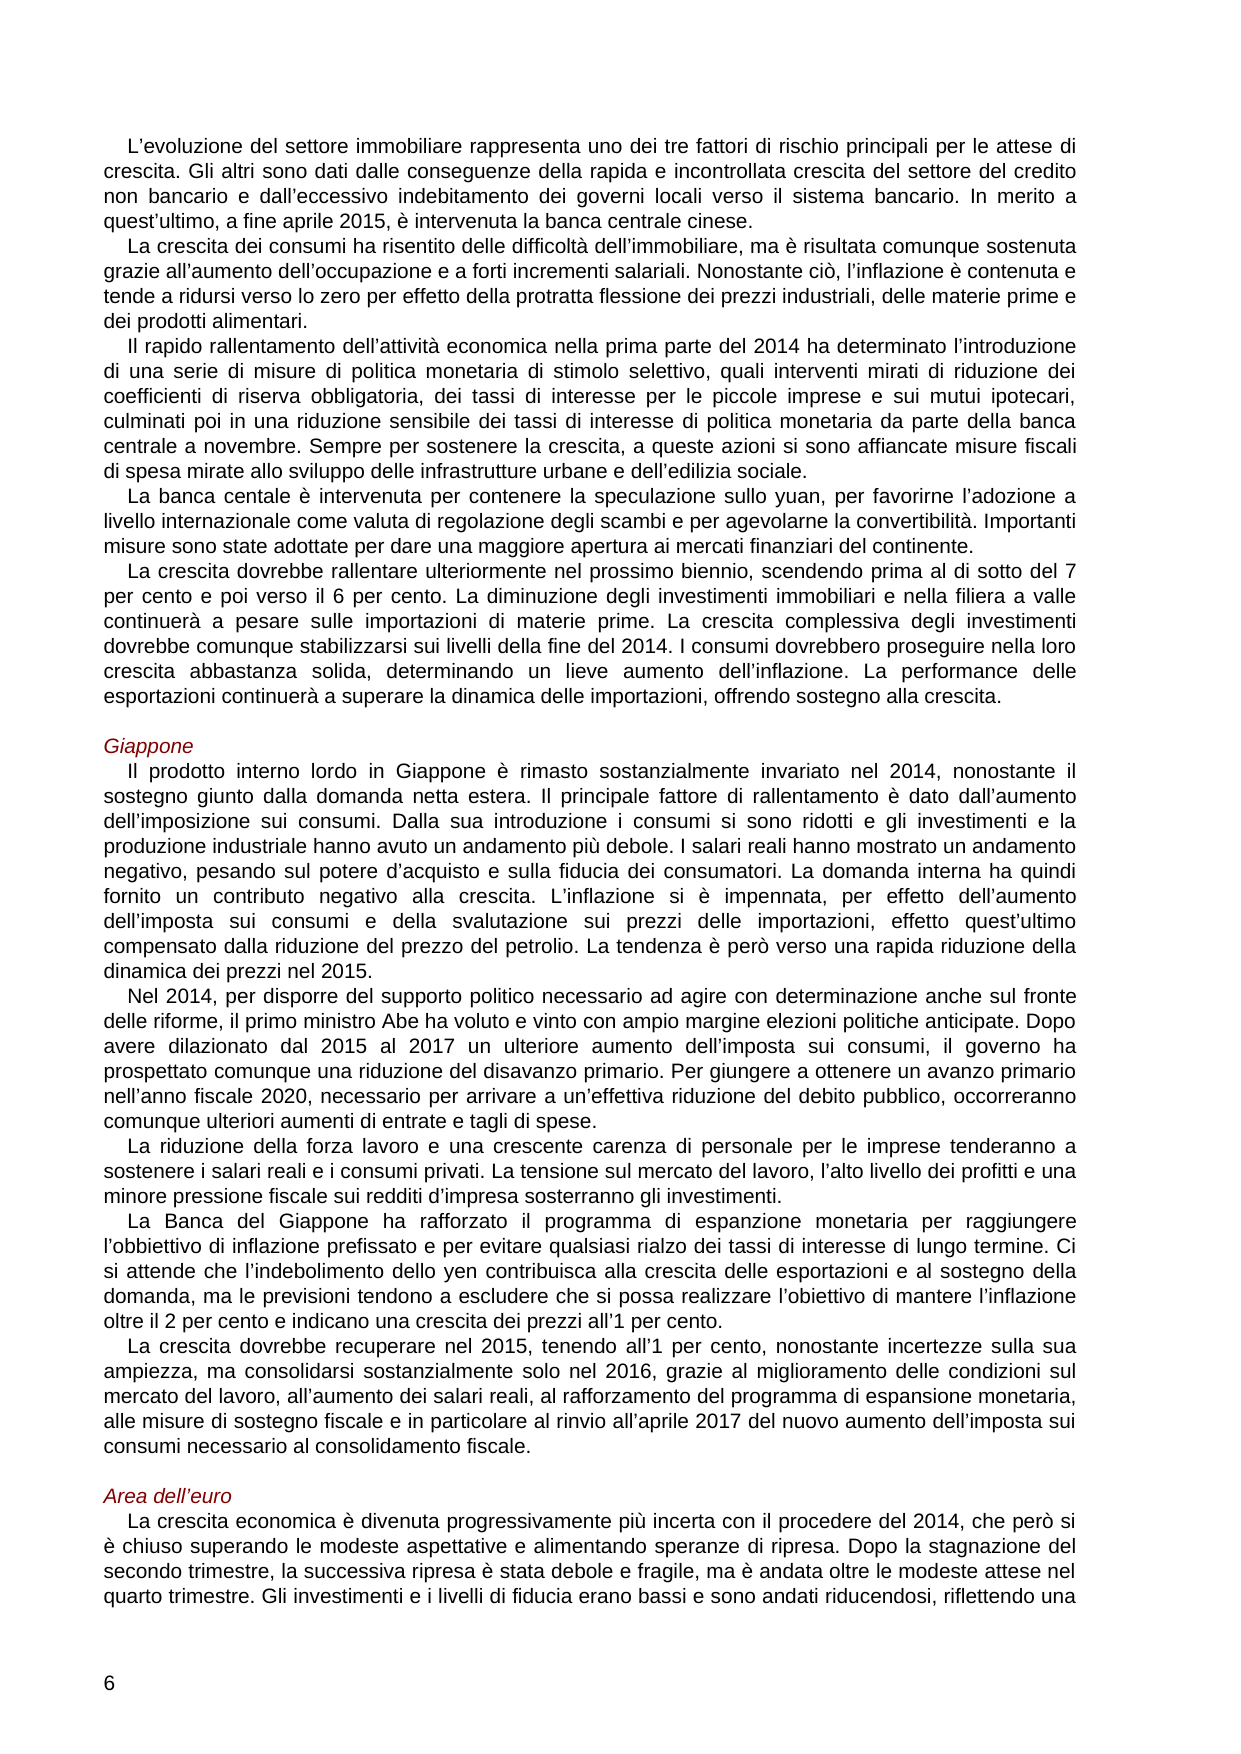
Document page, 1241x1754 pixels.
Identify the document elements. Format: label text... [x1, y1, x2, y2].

text La banca centale è intervenuta per contenere la speculazione sullo yuan, per favorirne l’adozione a livello internazionale come valuta di regolazione degli scambi e per agevolarne la convertibilità. Importanti misure sono state adottate per dare una maggiore apertura ai mercati finanziari del continente. [103, 483, 1078, 558]
text Nel 2014, per disporre del supporto politico necessario ad agire con determinazione anche sul fronte delle riforme, il primo ministro Abe ha voluto e vinto con ampio margine elezioni politiche anticipate. Dopo avere dilazionato dal 2015 al 2017 un ulteriore aumento dell’imposta sui consumi, il governo ha prospettato comunque una riduzione del disavanzo primario. Per giungere a ottenere un avanzo primario nell’anno fiscale 2020, necessario per arrivare a un’effettiva riduzione del debito pubblico, occorreranno comunque ulteriori aumenti di entrate e tagli di spese. [103, 983, 1078, 1133]
subtitle Giappone [103, 733, 1078, 758]
text L’evoluzione del settore immobiliare rappresenta uno dei tre fattori di rischio principali per le attese di crescita. Gli altri sono dati dalle conseguenze della rapida e incontrollata crescita del settore del credito non bancario e dall’eccessivo indebitamento dei governi locali verso il sistema bancario. In merito a quest’ultimo, a fine aprile 2015, è intervenuta la banca centrale cinese. [103, 133, 1078, 233]
text La crescita dei consumi ha risentito delle difficoltà dell’immobiliare, ma è risultata comunque sostenuta grazie all’aumento dell’occupazione e a forti incrementi salariali. Nonostante ciò, l’inflazione è contenuta e tende a ridursi verso lo zero per effetto della protratta flessione dei prezzi industriali, delle materie prime e dei prodotti alimentari. [103, 233, 1078, 333]
text Il prodotto interno lordo in Giappone è rimasto sostanzialmente invariato nel 2014, nonostante il sostegno giunto dalla domanda netta estera. Il principale fattore di rallentamento è dato dall’aumento dell’imposizione sui consumi. Dalla sua introduzione i consumi si sono ridotti e gli investimenti e la produzione industriale hanno avuto un andamento più debole. I salari reali hanno mostrato un andamento negativo, pesando sul potere d’acquisto e sulla fiducia dei consumatori. La domanda interna ha quindi fornito un contributo negativo alla crescita. L’inflazione si è impennata, per effetto dell’aumento dell’imposta sui consumi e della svalutazione sui prezzi delle importazioni, effetto quest’ultimo compensato dalla riduzione del prezzo del petrolio. La tendenza è però verso una rapida riduzione della dinamica dei prezzi nel 2015. [103, 758, 1078, 983]
text La crescita dovrebbe rallentare ulteriormente nel prossimo biennio, scendendo prima al di sotto del 7 per cento e poi verso il 6 per cento. La diminuzione degli investimenti immobiliari e nella filiera a valle continuerà a pesare sulle importazioni di materie prime. La crescita complessiva degli investimenti dovrebbe comunque stabilizzarsi sui livelli della fine del 2014. I consumi dovrebbero proseguire nella loro crescita abbastanza solida, determinando un lieve aumento dell’inflazione. La performance delle esportazioni continuerà a superare la dinamica delle importazioni, offrendo sostegno alla crescita. [103, 558, 1078, 708]
text La crescita dovrebbe recuperare nel 2015, tenendo all’1 per cento, nonostante incertezze sulla sua ampiezza, ma consolidarsi sostanzialmente solo nel 2016, grazie al miglioramento delle condizioni sul mercato del lavoro, all’aumento dei salari reali, al rafforzamento del programma di espansione monetaria, alle misure di sostegno fiscale e in particolare al rinvio all’aprile 2017 del nuovo aumento dell’imposta sui consumi necessario al consolidamento fiscale. [103, 1333, 1078, 1458]
text Il rapido rallentamento dell’attività economica nella prima parte del 2014 ha determinato l’introduzione di una serie di misure di politica monetaria di stimolo selettivo, quali interventi mirati di riduzione dei coefficienti di riserva obbligatoria, dei tassi di interesse per le piccole imprese e sui mutui ipotecari, culminati poi in una riduzione sensibile dei tassi di interesse di politica monetaria da parte della banca centrale a novembre. Sempre per sostenere la crescita, a queste azioni si sono affiancate misure fiscali di spesa mirate allo sviluppo delle infrastrutture urbane e dell’edilizia sociale. [103, 333, 1078, 483]
text La Banca del Giappone ha rafforzato il programma di espanzione monetaria per raggiungere l’obbiettivo di inflazione prefissato e per evitare qualsiasi rialzo dei tassi di interesse di lungo termine. Ci si attende che l’indebolimento dello yen contribuisca alla crescita delle esportazioni e al sostegno della domanda, ma le previsioni tendono a escludere che si possa realizzare l’obiettivo di mantere l’inflazione oltre il 2 per cento e indicano una crescita dei prezzi all’1 per cento. [103, 1208, 1078, 1333]
subtitle Area dell’euro [103, 1483, 1078, 1508]
text La riduzione della forza lavoro e una crescente carenza di personale per le imprese tenderanno a sostenere i salari reali e i consumi privati. La tensione sul mercato del lavoro, l’alto livello dei profitti e una minore pressione fiscale sui redditi d’impresa sosterranno gli investimenti. [103, 1133, 1078, 1208]
